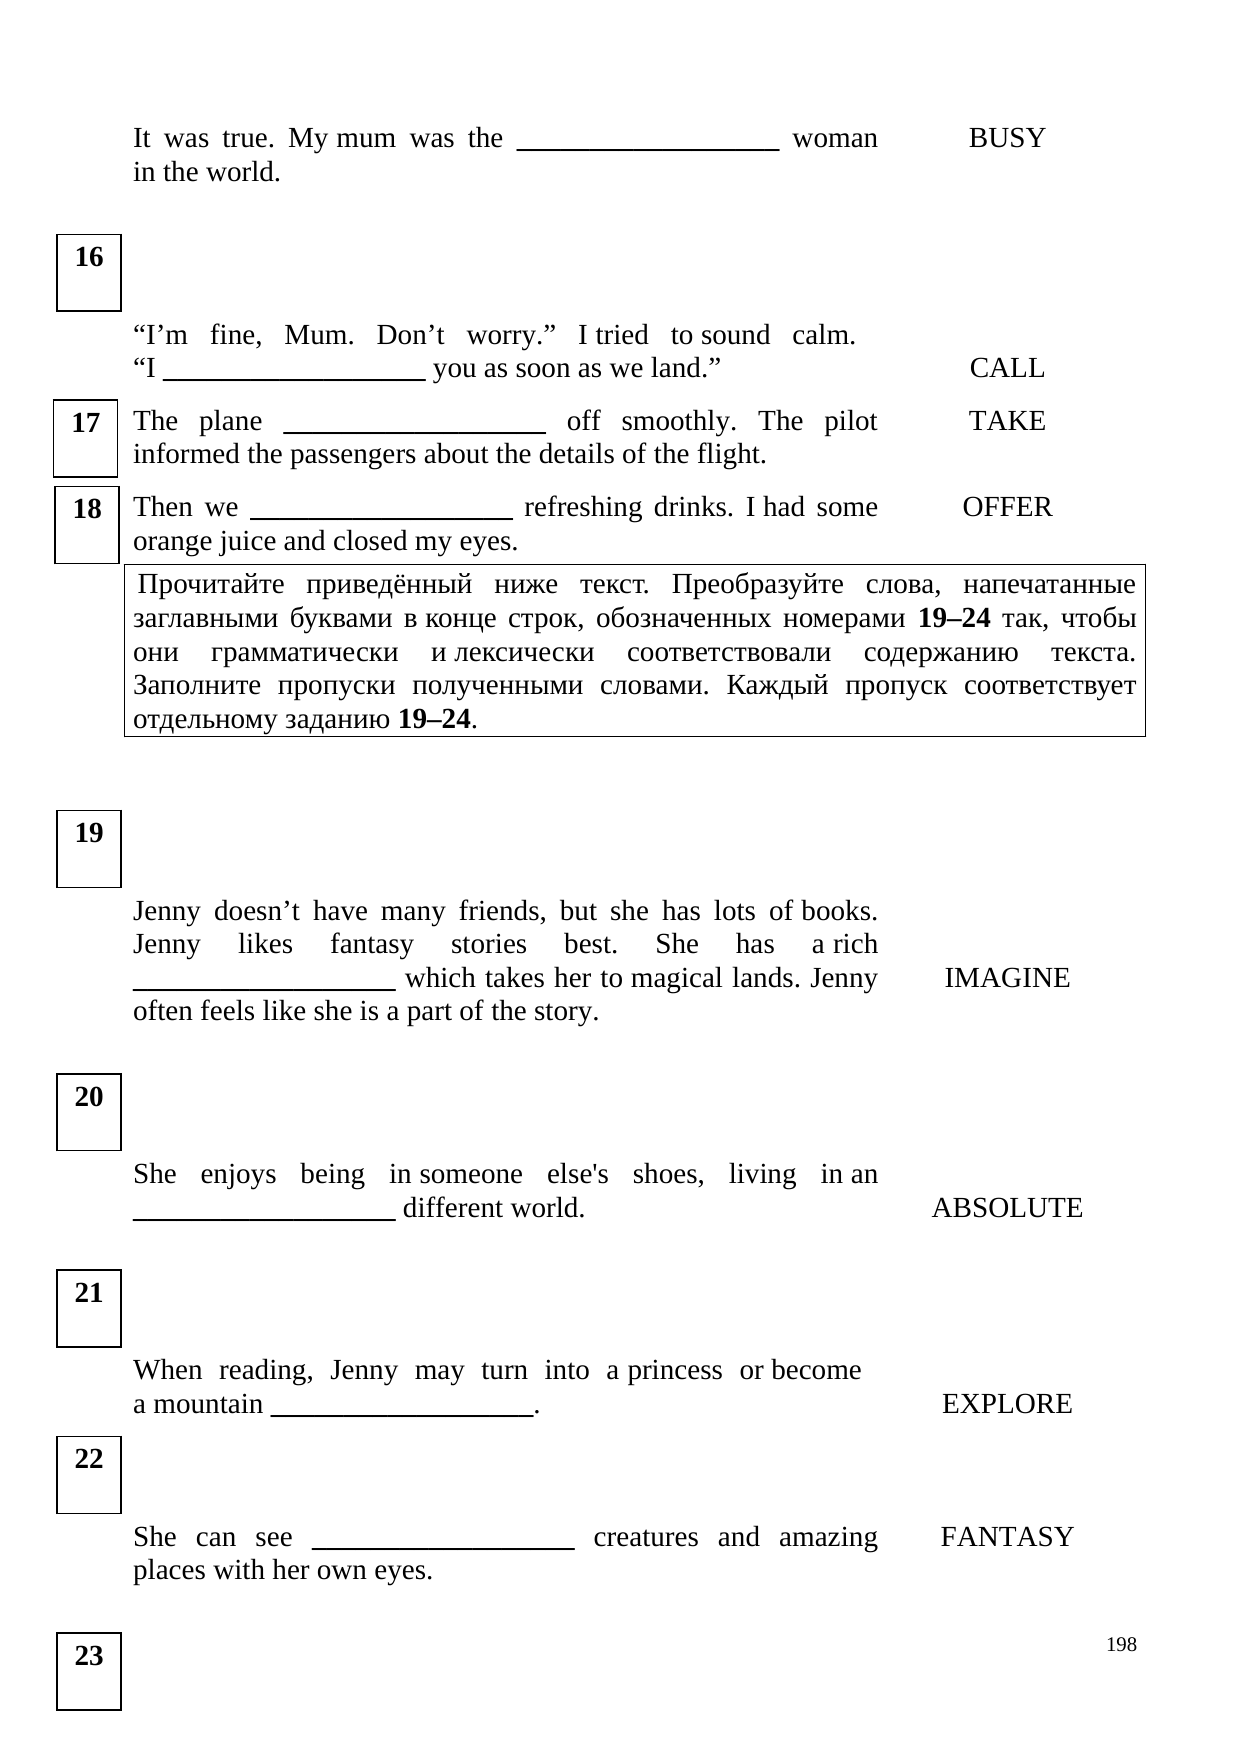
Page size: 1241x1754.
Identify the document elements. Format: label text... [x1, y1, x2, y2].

text 19 [58, 813, 120, 884]
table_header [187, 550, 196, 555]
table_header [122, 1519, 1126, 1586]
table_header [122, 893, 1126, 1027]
text Прочитайте приведённый ниже текст. Преобразуйте слова, напечатанные заглавными буквами в конце строк, обозначенных номерами 19–24 так, чтобы они грамматически и лексически соответствовали содержанию текста. Заполните пропуски полученными словами. Каждый пропуск соответствует отдельному заданию 19–24. [125, 565, 1145, 736]
text 23 [58, 1636, 120, 1707]
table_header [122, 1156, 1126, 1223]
text 21 [58, 1273, 120, 1344]
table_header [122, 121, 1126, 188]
text 20 [58, 1077, 120, 1148]
text 17 [54, 403, 117, 474]
text 22 [58, 1439, 120, 1510]
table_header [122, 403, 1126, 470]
text 16 [58, 237, 120, 308]
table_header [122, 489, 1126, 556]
text 18 [56, 489, 118, 561]
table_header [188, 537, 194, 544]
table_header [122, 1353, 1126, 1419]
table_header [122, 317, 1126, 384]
